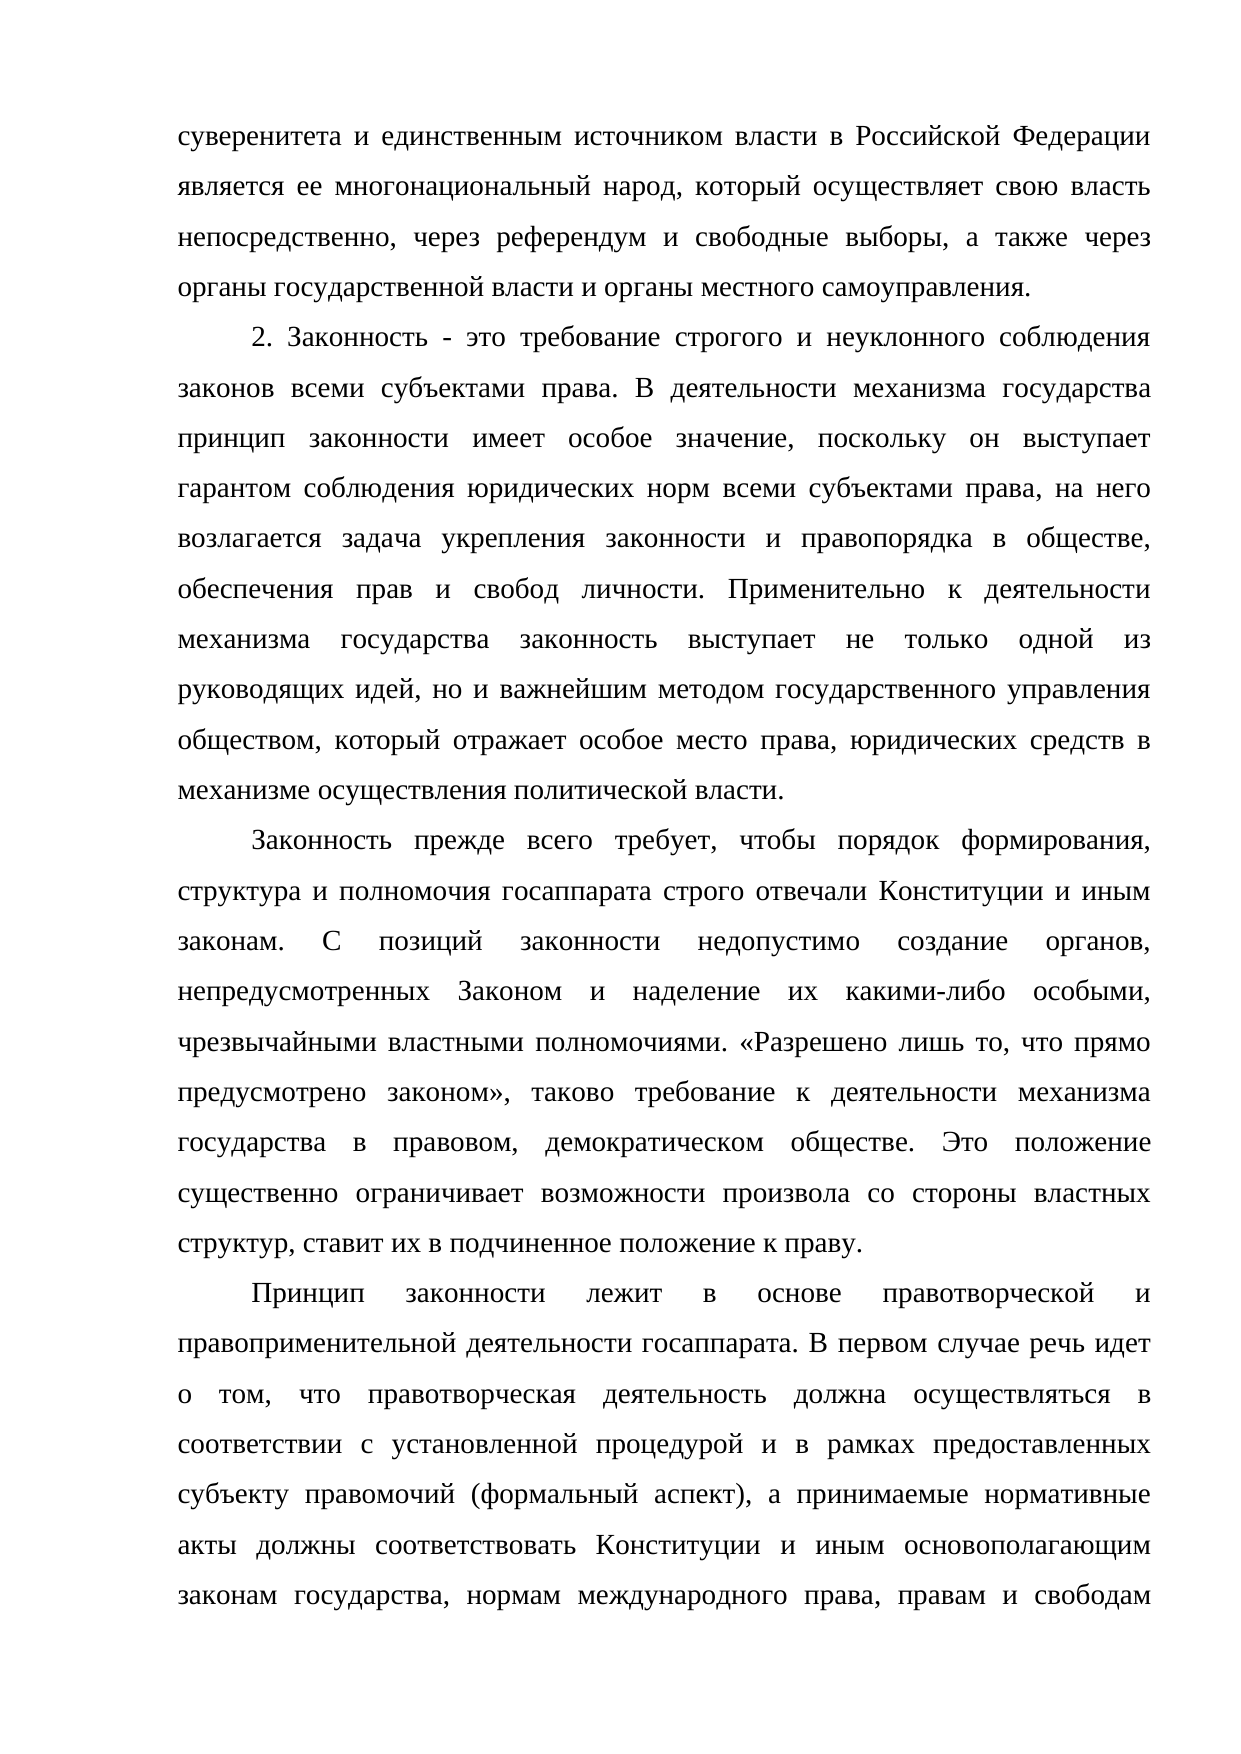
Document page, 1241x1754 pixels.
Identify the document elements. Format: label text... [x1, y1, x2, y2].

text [177, 1275, 1152, 1611]
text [177, 118, 1152, 303]
text 2. Законность - это требование строгого и неуклонного соблюдения законов всеми субъектами права. В деятельности механизма государства принцип законности имеет особое значение, поскольку он выступает гарантом соблюдения юридических норм всеми субъектами права, на него возлагается задача укрепления законности и правопорядка в обществе, обеспечения прав и свобод личности. Применительно к деятельности механизма государства законность выступает не только одной из руководящих идей, но и важнейшим методом государственного управления обществом, который отражает особое место права, юридических средств в механизме осуществления политической власти. [177, 319, 1152, 806]
text Законность прежде всего требует, чтобы порядок формирования, структура и полномочия госаппарата строго отвечали Конституции и иным законам. С позиций законности недопустимо создание органов, непредусмотренных Законом и наделение их какими-либо особыми, чрезвычайными властными полномочиями. «Разрешено лишь то, что прямо предусмотрено законом», таково требование к деятельности механизма государства в правовом, демократическом обществе. Это положение существенно ограничивает возможности произвола со стороны властных структур, ставит их в подчиненное положение к праву. [177, 822, 1152, 1258]
